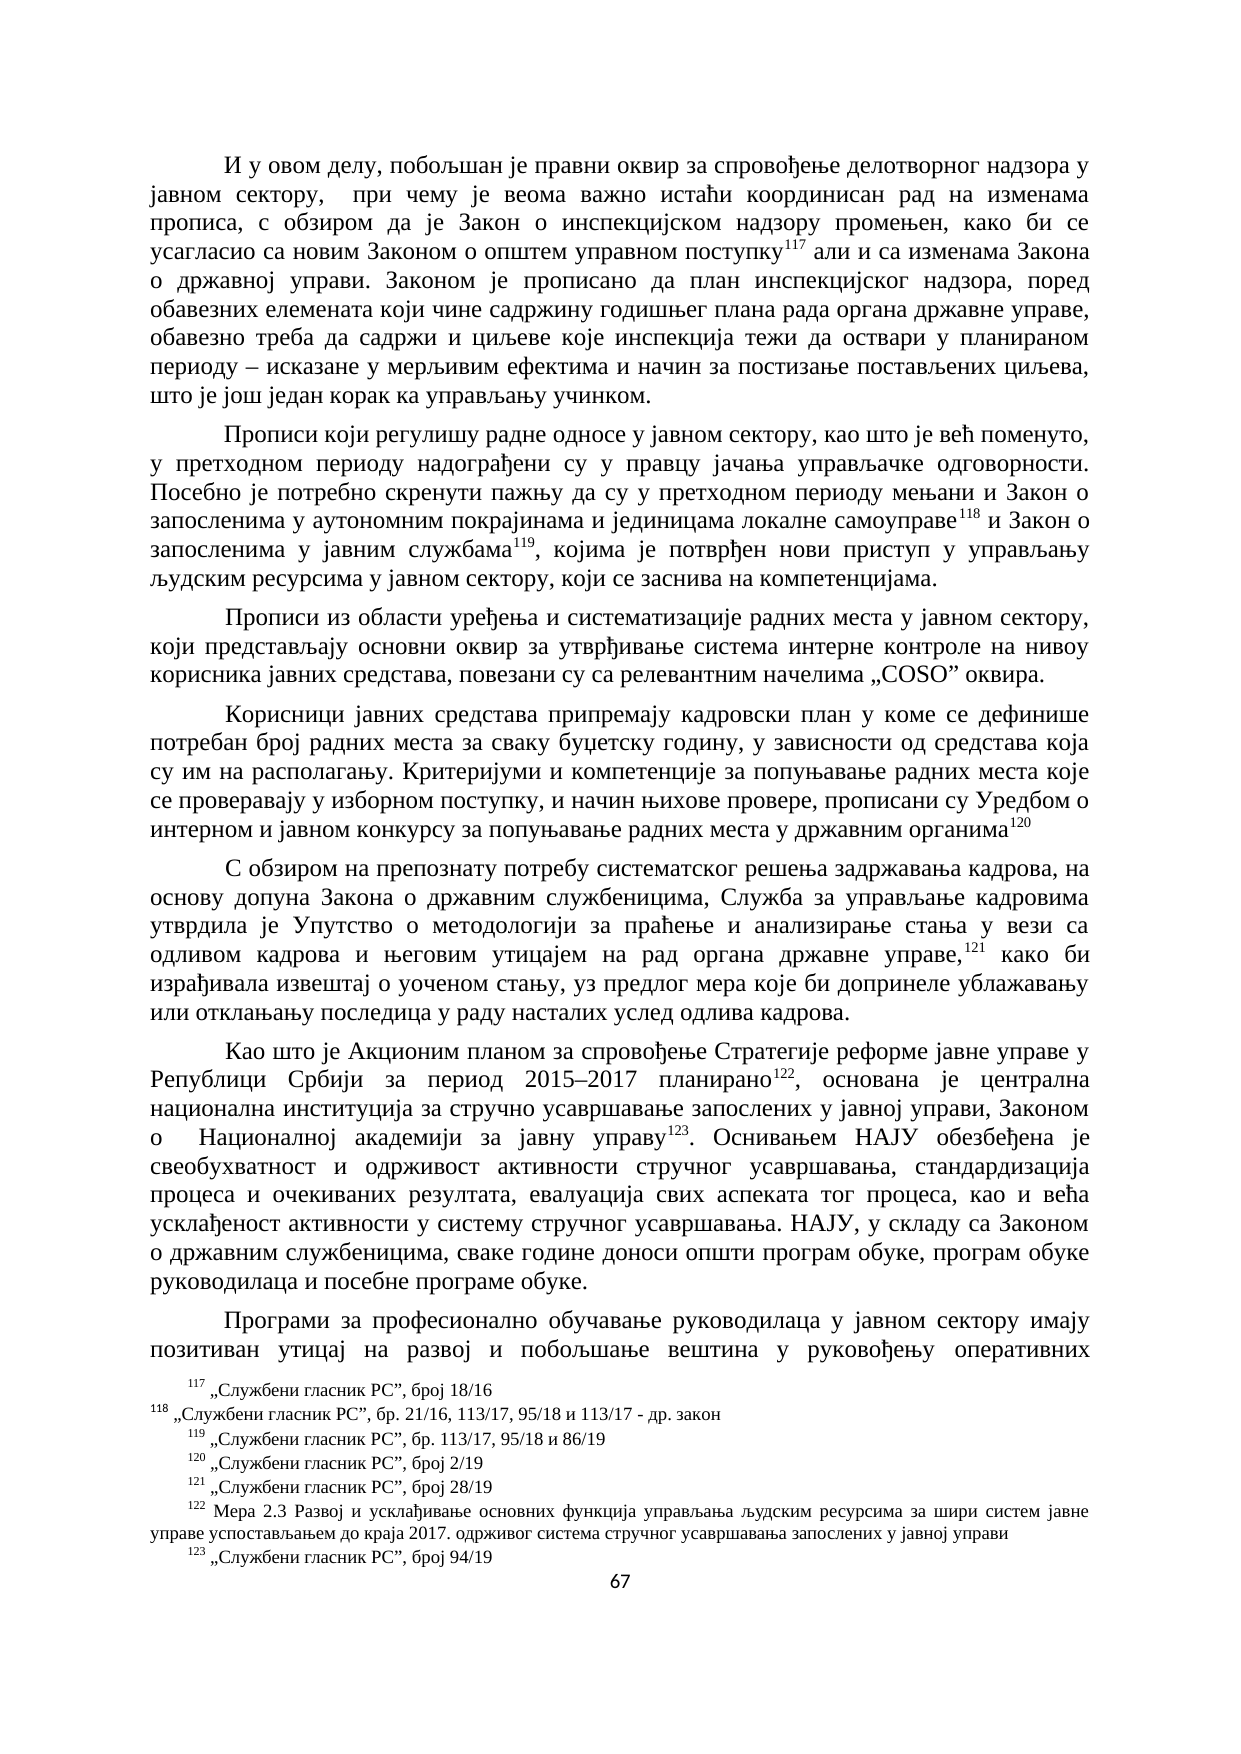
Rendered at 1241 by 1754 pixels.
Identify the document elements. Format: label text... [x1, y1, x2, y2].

text Прописи из области уређења и систематизације радних места у јавном сектору, који представљају основни оквир за утврђивање система интерне контроле на нивоу корисника јавних средстава, повезани су са релевантним начелима „COSO” оквира. [150, 602, 1090, 688]
text С обзиром на препознату потребу систематског решења задржавања кадрова, на основу допуна Закона о државним службеницима, Служба за управљање кадровима утврдила је Упутство о методологији за праћење и анализирање стања у вези са одливом кадрова и његовим утицајем на рад органа државне управе, како би израђивала извештај о уоченом стању, уз предлог мера које би допринеле ублажавању или отклањању последица у раду насталих услед одлива кадрова. [150, 853, 1090, 1025]
text Као што је Акционим планом за спровођење Стратегије реформе јавне управе у Републици Србији за период 2015–2017 планирано, основана је централна национална институција за стручно усавршавање запослених у јавној управи, Законом о Националној академији за јавну управу. Оснивањем НАЈУ обезбеђена је свеобухватност и одрживост активности стручног усавршавања, стандардизација процеса и очекиваних резултата, евалуација свих аспеката тог процеса, као и већа усклађеност активности у систему стручног усавршавања. НАЈУ, у складу са Законом о државним службеницима, сваке године доноси општи програм обуке, програм обуке руководилаца и посебне програме обуке. [150, 1036, 1090, 1294]
text И у овом делу, побољшан је правни оквир за спровођење делотворног надзора у јавном сектору, при чему је веома важно истаћи координисан рад на изменама прописа, с обзиром да је Закон о инспекцијском надзору промењен, како би се усагласио са новим Законом о општем управном поступку али и са изменама Закона о државној управи. Законом је прописано да план инспекцијског надзора, поред обавезних елемената који чине садржину годишњег плана рада органа државне управе, обавезно треба да садржи и циљеве које инспекција тежи да оствари у планираном периоду – исказане у мерљивим ефектима и начин за постизање постављених циљева, што је још један корак ка управљању учинком. [150, 150, 1090, 409]
text Прописи који регулишу радне односе у јавном сектору, као што је већ поменуто, у претходном периоду надограђени су у правцу јачања управљачке одговорности. Посебно је потребно скренути пажњу да су у претходном периоду мењани и Закон о запосленима у аутономним покрајинама и jeдиницама локалне самоуправе и Закон о запосленима у јавним службама, којима је потврђен нови приступ у управљању људским ресурсима у јавном сектору, који се заснива на компетенцијама. [150, 419, 1090, 592]
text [150, 1305, 1090, 1362]
text Корисници јавних средстава припремају кадровски план у коме се дефинише потребан број радних места за сваку буџетску годину, у зависности од средстава која су им на располагању. Критеријуми и компетенције за попуњавање радних места које се проверавају у изборном поступку, и начин њихове провере, прописани су Уредбом о интерном и јавном конкурсу за попуњавање радних места у државним органима [150, 699, 1090, 842]
